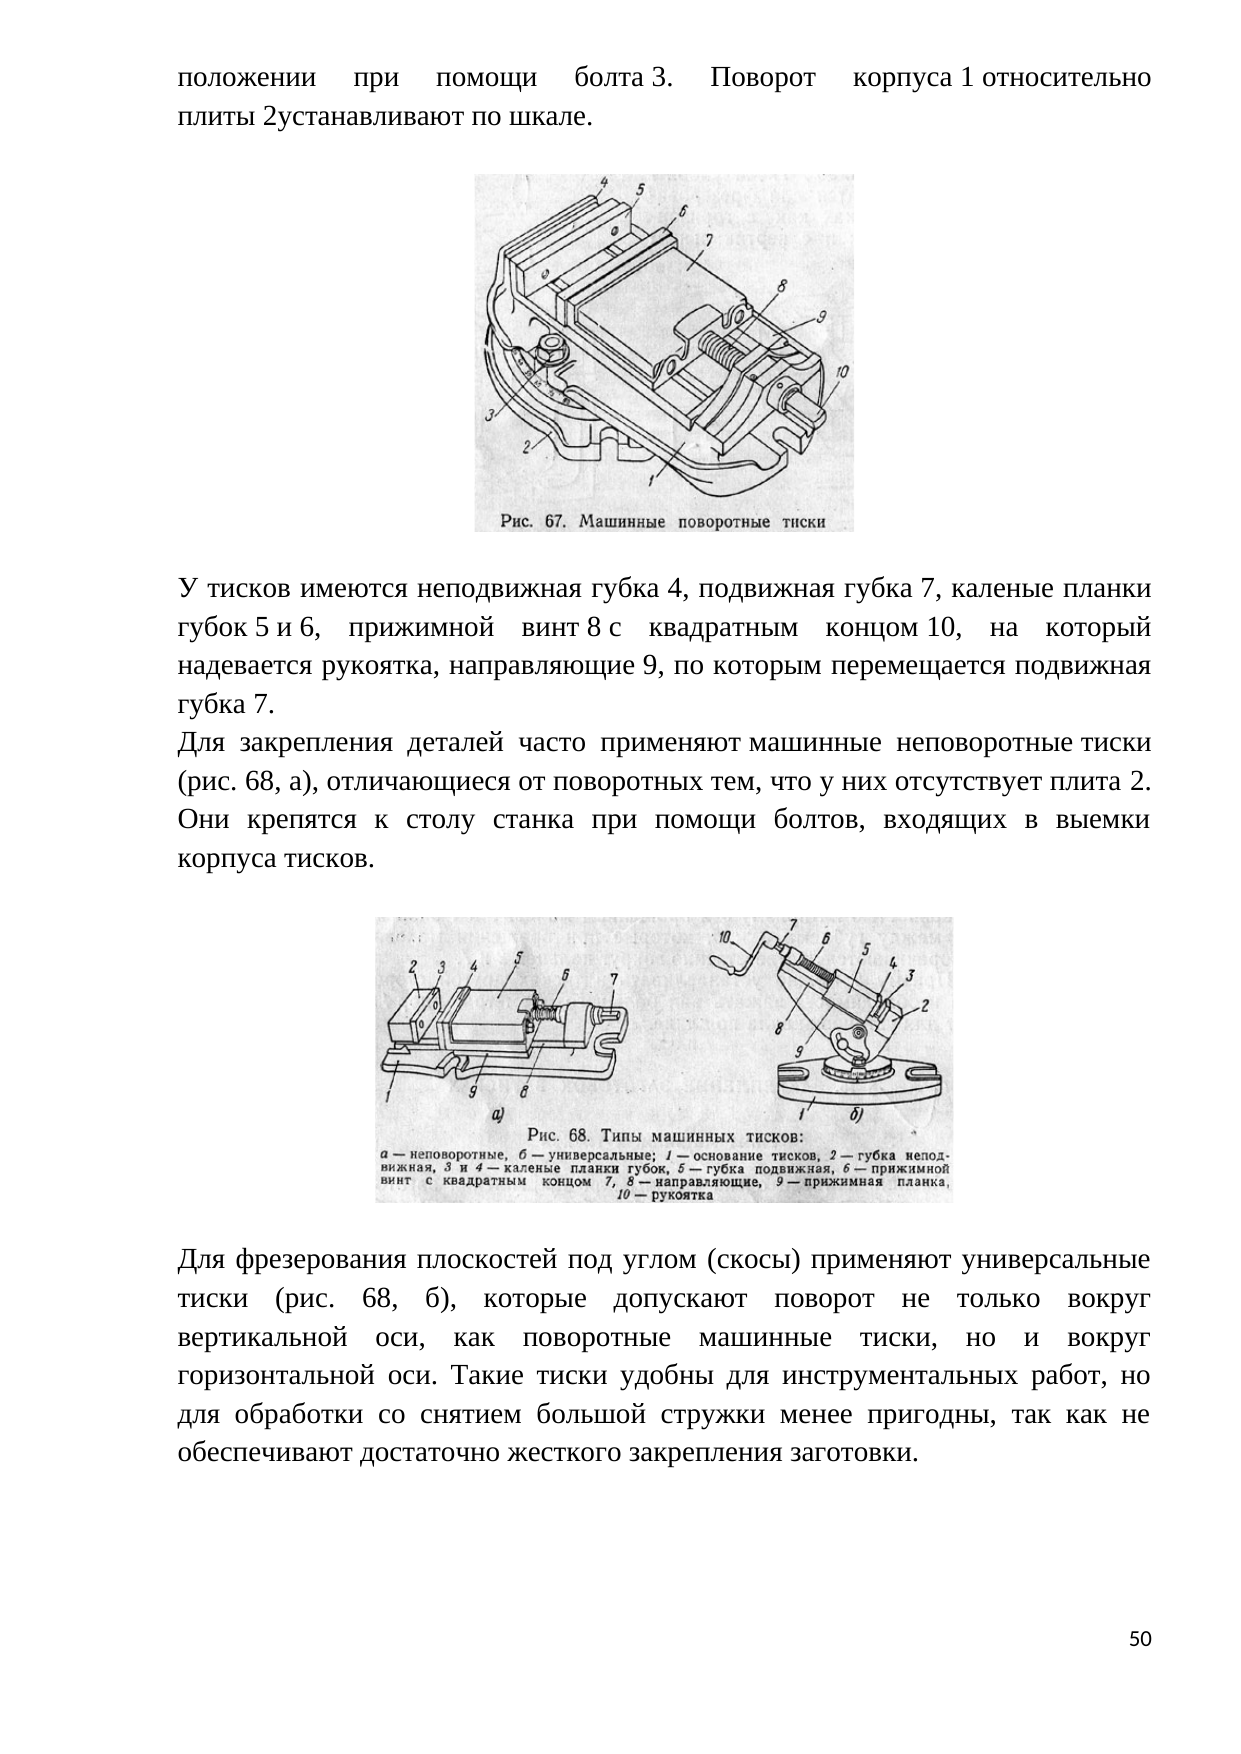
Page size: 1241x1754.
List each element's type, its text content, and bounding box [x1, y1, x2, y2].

text У тисков имеются неподвижная губка 4, подвижная губка 7, каленые планки губок 5 и 6, прижимной винт 8 с квадратным концом 10, на который надевается рукоятка, направляющие 9, по которым перемещается подвижная губка 7. Для закрепления деталей часто применяют машинные неповоротные тиски (рис. 68, а), отличающиеся от поворотных тем, что у них отсутствует плита 2. Они крепятся к столу станка при помощи болтов, входящих в выемки корпуса тисков. [177, 570, 1152, 873]
picture [474, 174, 855, 532]
picture [375, 917, 954, 1203]
text Для фрезерования плоскостей под углом (скосы) применяют универсальные тиски (рис. 68, б), которые допускают поворот не только вокруг вертикальной оси, как поворотные машинные тиски, но и вокруг горизонтальной оси. Такие тиски удобны для инструментальных работ, но для обработки со снятием большой стружки менее пригодны, так как не обеспечивают достаточно жесткого закрепления заготовки. [177, 1242, 1152, 1468]
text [177, 59, 1152, 131]
